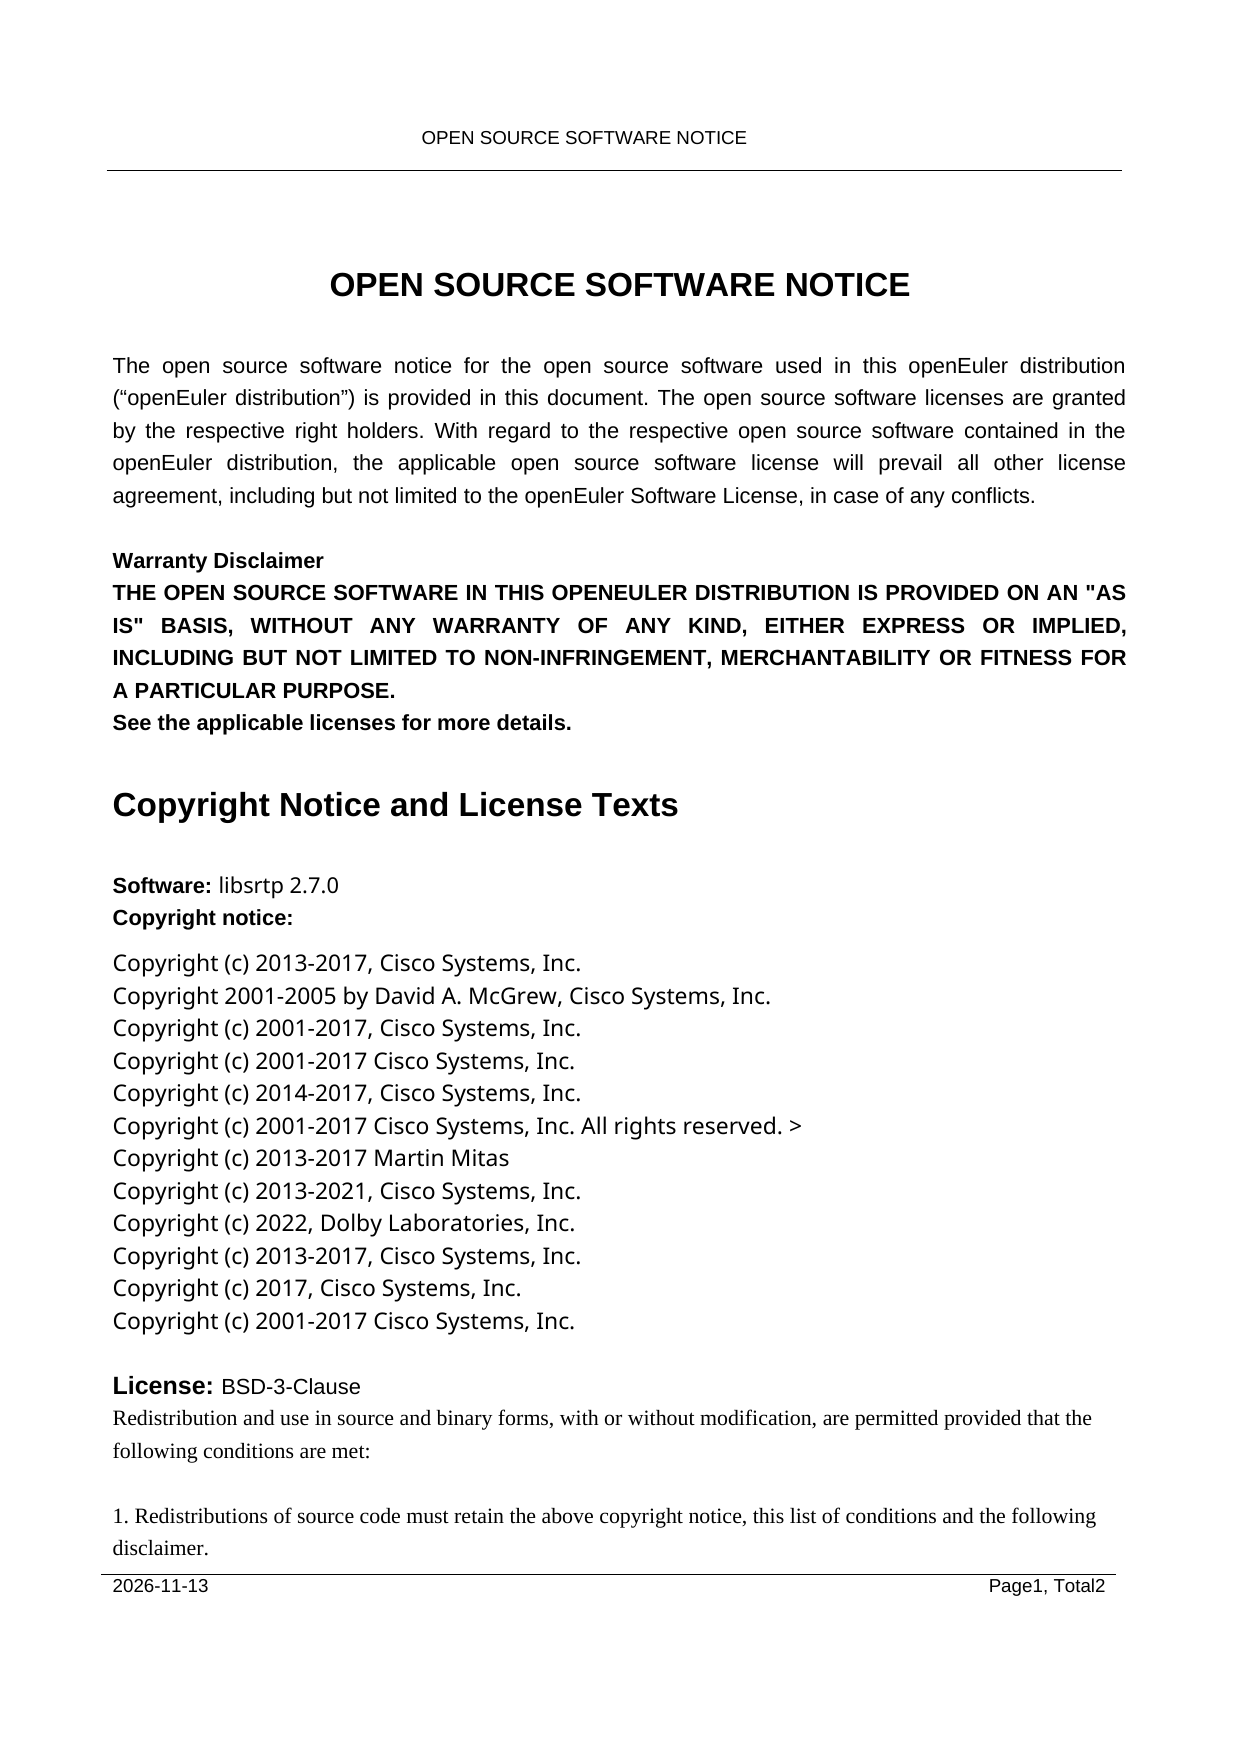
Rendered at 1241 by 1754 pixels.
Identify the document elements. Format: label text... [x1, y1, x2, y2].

text Copyright notice: [112, 901, 1128, 934]
text The open source software notice for the open source software used in this openEuler distribution (“openEuler distribution”) is provided in this document. The open source software licenses are granted by the respective right holders. With regard to the respective open source software contained in the openEuler distribution, the applicable open source software license will prevail all other license agreement, including but not limited to the openEuler Software License, in case of any conflicts. [112, 349, 1128, 511]
text Copyright Notice and License Texts [112, 771, 1128, 836]
text Warranty Disclaimer [112, 544, 1128, 576]
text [112, 1402, 1128, 1564]
text Copyright (c) 2013-2017, Cisco Systems, Inc. Copyright 2001-2005 by David A. McGrew, Cisco Systems, Inc. Copyright (c) 2001-2017, Cisco Systems, Inc. Copyright (c) 2001-2017 Cisco Systems, Inc. Copyright (c) 2014-2017, Cisco Systems, Inc. Copyright (c) 2001-2017 Cisco Systems, Inc. All rights reserved. > Copyright (c) 2013-2017 Martin Mitas Copyright (c) 2013-2021, Cisco Systems, Inc. Copyright (c) 2022, Dolby Laboratories, Inc. Copyright (c) 2013-2017, Cisco Systems, Inc. Copyright (c) 2017, Cisco Systems, Inc. Copyright (c) 2001-2017 Cisco Systems, Inc. [112, 947, 1128, 1369]
text OPEN SOURCE SOFTWARE NOTICE [112, 251, 1128, 316]
text License: BSD-3-Clause [112, 1369, 1128, 1402]
title Software: libsrtp 2.7.0 [112, 869, 1128, 901]
text THE OPEN SOURCE SOFTWARE IN THIS OPENEULER DISTRIBUTION IS PROVIDED ON AN "AS IS" BASIS, WITHOUT ANY WARRANTY OF ANY KIND, EITHER EXPRESS OR IMPLIED, INCLUDING BUT NOT LIMITED TO NON-INFRINGEMENT, MERCHANTABILITY OR FITNESS FOR A PARTICULAR PURPOSE. See the applicable licenses for more details. [112, 576, 1128, 739]
